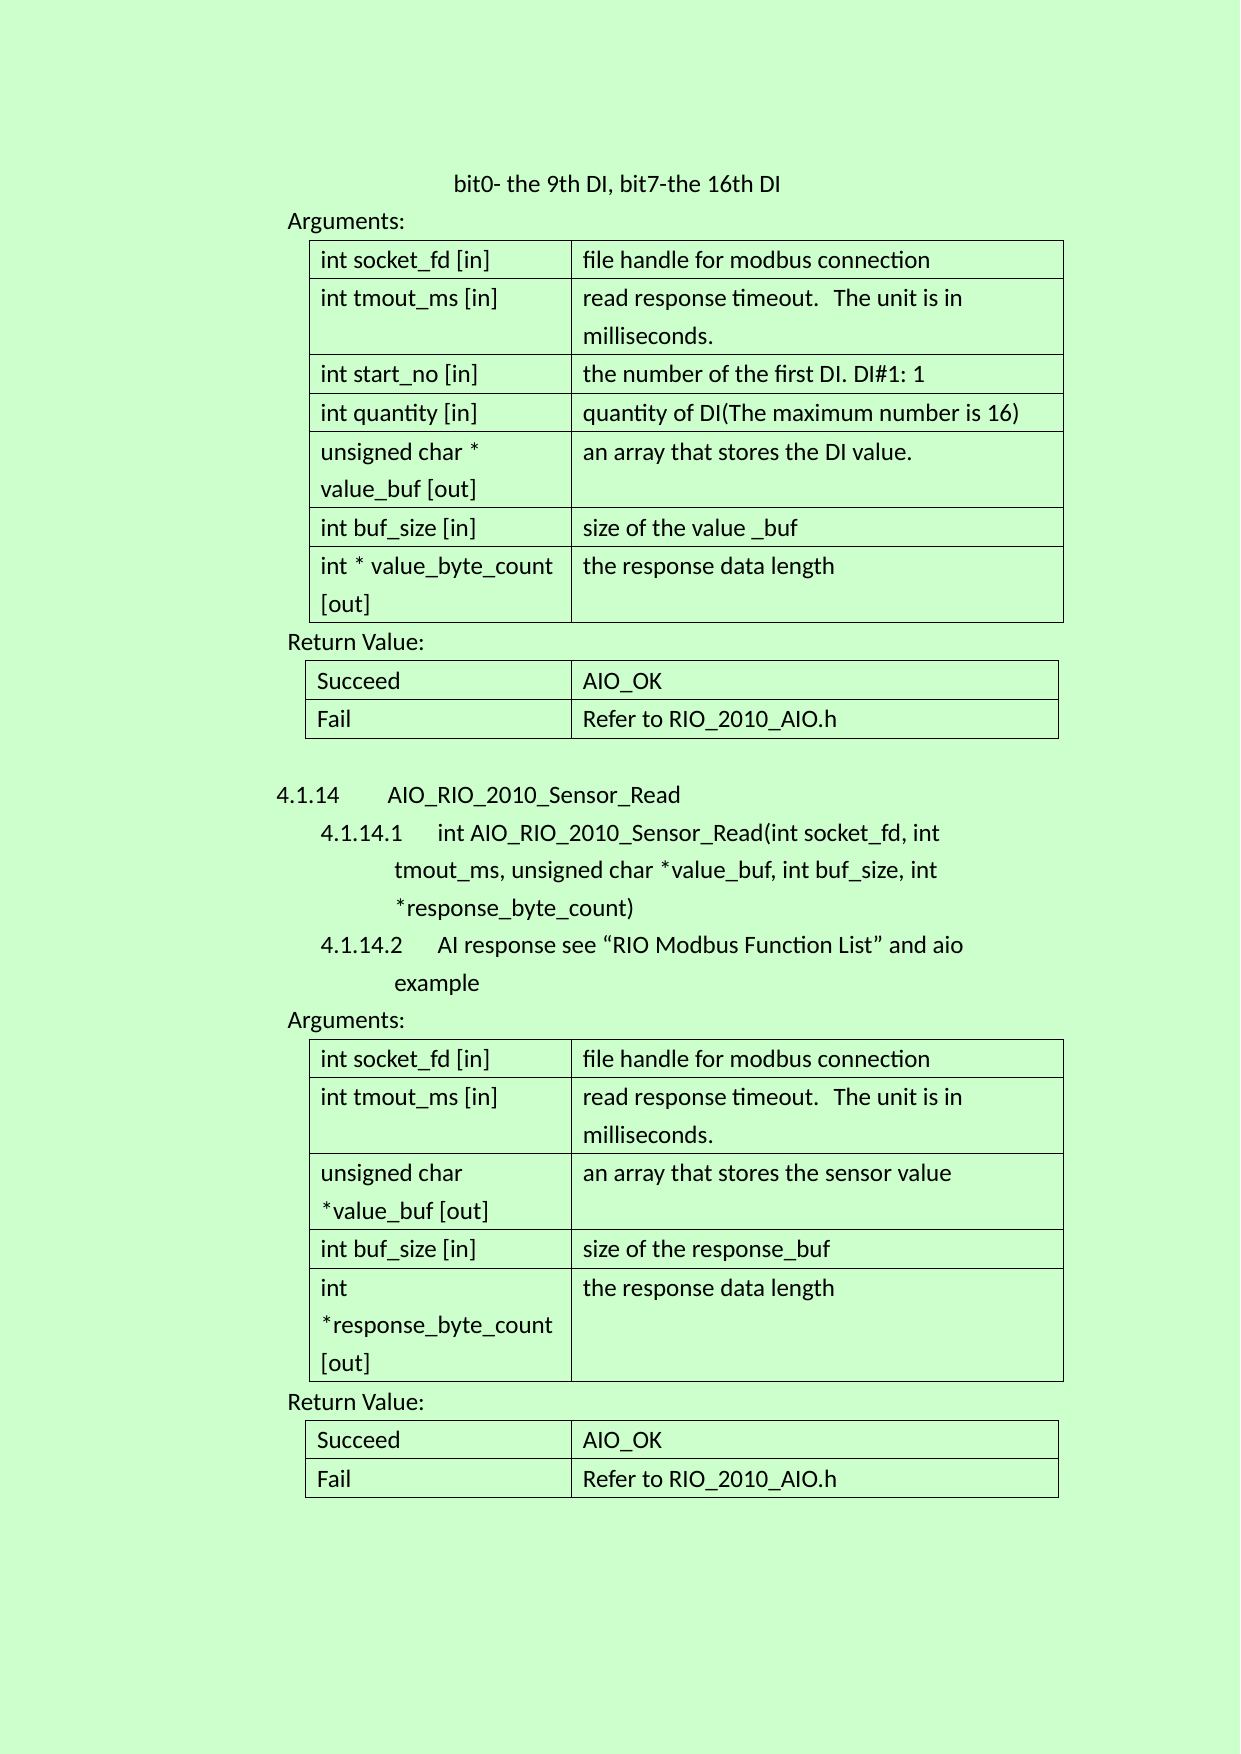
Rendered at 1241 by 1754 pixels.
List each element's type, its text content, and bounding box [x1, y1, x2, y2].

table_header AIO_OK [572, 1421, 1058, 1458]
table_header file handle for modbus connection [572, 1040, 1063, 1077]
table_cell read response timeout. The unit is in milliseconds. [572, 279, 1063, 354]
table_cell Refer to RIO_2010_AIO.h [572, 700, 1058, 737]
table_cell int tmout_ms [in] [310, 1078, 571, 1153]
text Return Value: [187, 1382, 1053, 1420]
text Return Value: [187, 623, 1053, 660]
table_cell the response data length [572, 547, 1063, 622]
table_cell int start_no [in] [310, 355, 571, 393]
table_cell the response data length [572, 1269, 1063, 1381]
table_cell read response timeout. The unit is in milliseconds. [572, 1078, 1063, 1153]
list bit0- the 9th DI, bit7-the 16th DI [453, 164, 1053, 202]
table_cell Fail [306, 700, 571, 737]
list AI response see “RIO Modbus Function List” and aio example [320, 926, 1053, 1001]
table_cell int tmout_ms [in] [310, 279, 571, 354]
list AIO_RIO_2010_Sensor_Read [276, 776, 1053, 813]
table_cell an array that stores the DI value. [572, 432, 1063, 507]
table_header Succeed [306, 1421, 571, 1458]
table_cell int *response_byte_count [out] [310, 1269, 571, 1381]
table_header AIO_OK [572, 661, 1058, 699]
table_header file handle for modbus connection [572, 241, 1063, 278]
table_cell an array that stores the sensor value [572, 1154, 1063, 1229]
table_cell quantity of DI(The maximum number is 16) [572, 394, 1063, 431]
table_cell Refer to RIO_2010_AIO.h [572, 1459, 1058, 1497]
table_cell int quantity [in] [310, 394, 571, 431]
table_cell size of the value _buf [572, 508, 1063, 546]
table_cell the number of the first DI. DI#1: 1 [572, 355, 1063, 393]
list int AIO_RIO_2010_Sensor_Read(int socket_fd, int tmout_ms, unsigned char *value_buf, int buf_size, int *response_byte_count) [320, 813, 1053, 926]
table_header int socket_fd [in] [310, 241, 571, 278]
table_cell Fail [306, 1459, 571, 1497]
table_header int socket_fd [in] [310, 1040, 571, 1077]
table_cell unsigned char *value_buf [out] [310, 1154, 571, 1229]
table_cell unsigned char * value_buf [out] [310, 432, 571, 507]
table_header Succeed [306, 661, 571, 699]
text Arguments: [287, 1001, 1053, 1038]
table_cell int buf_size [in] [310, 1230, 571, 1268]
table_cell size of the response_buf [572, 1230, 1063, 1268]
text Arguments: [187, 202, 1053, 239]
table_cell int * value_byte_count [out] [310, 547, 571, 622]
table_cell int buf_size [in] [310, 508, 571, 546]
